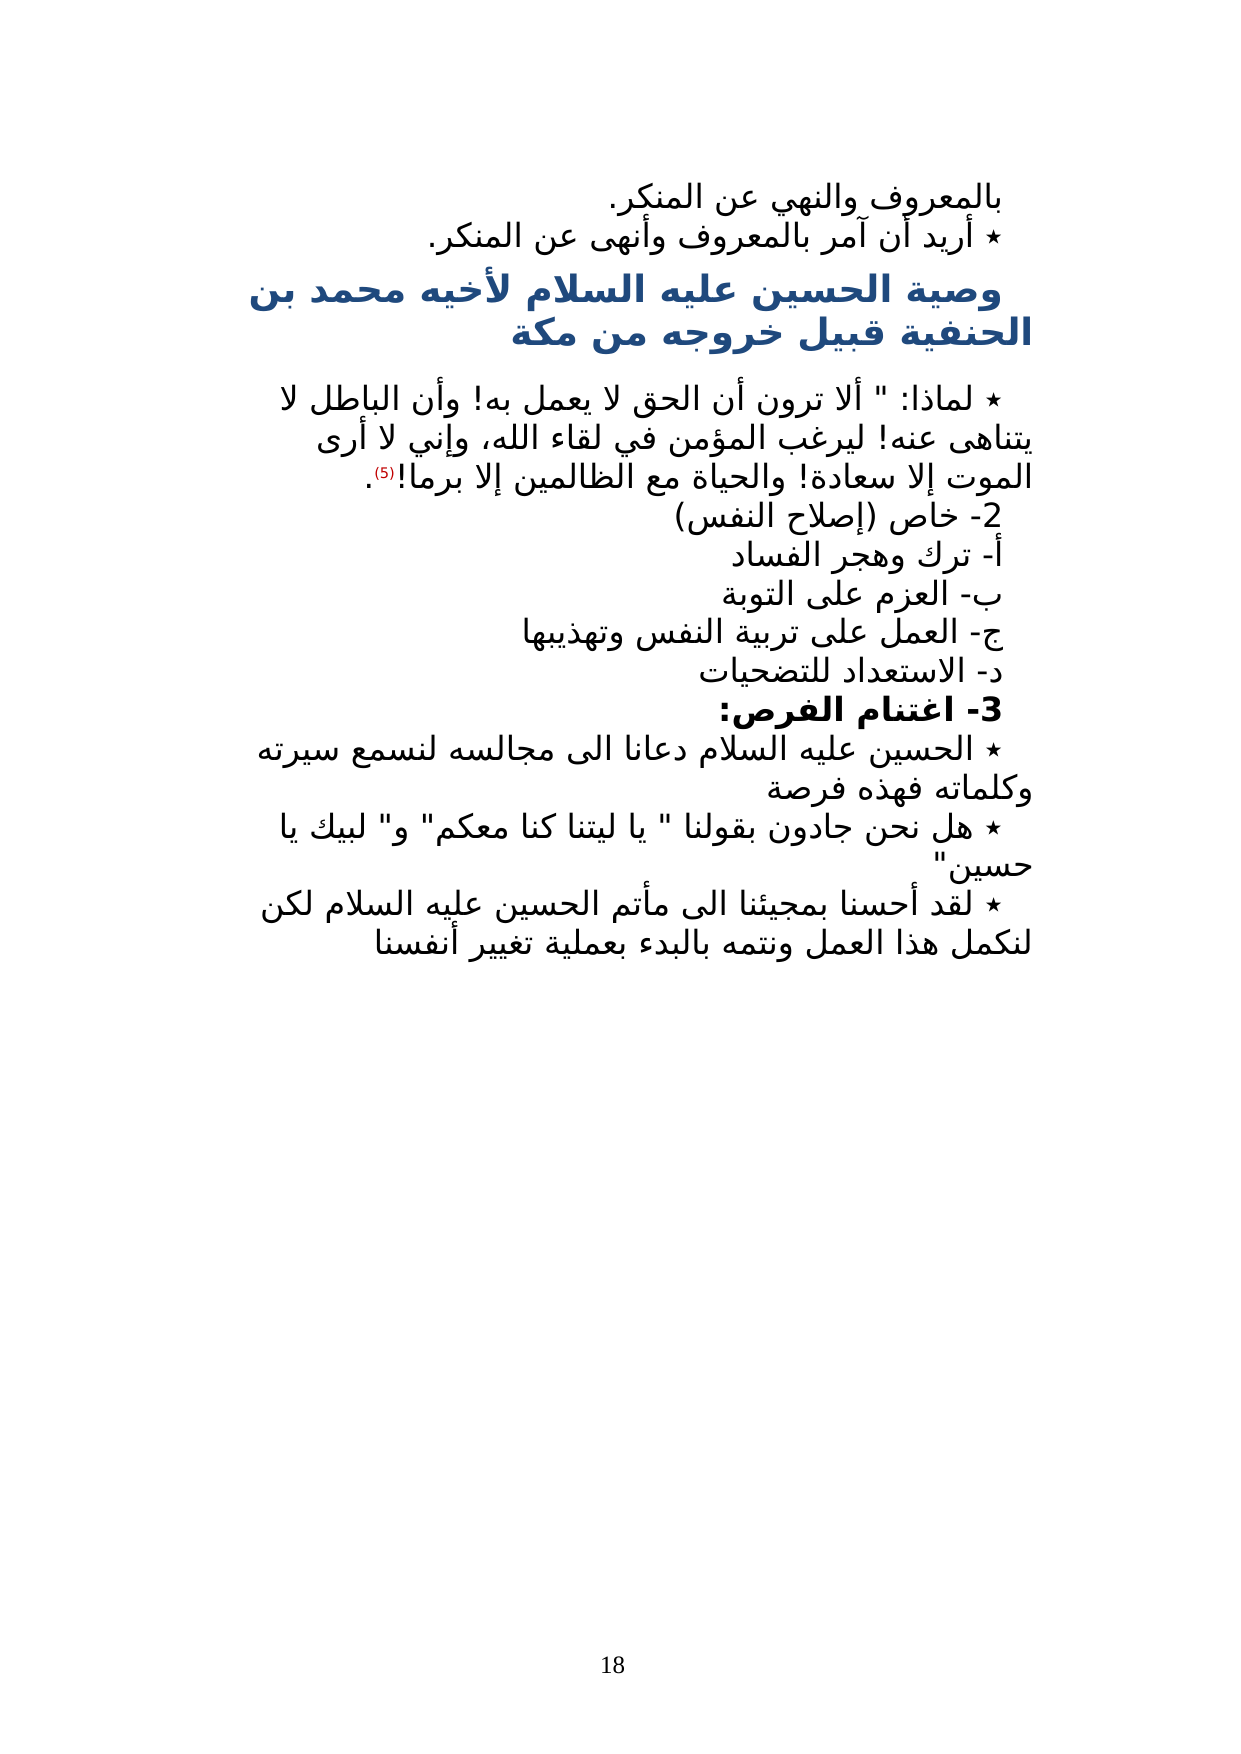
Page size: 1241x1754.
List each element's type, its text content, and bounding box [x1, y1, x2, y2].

text أ- ترك وهجر الفساد [222, 535, 1033, 574]
text ب- العزم على التوبة [222, 574, 1033, 613]
text ٭ لماذا: " ألا ترون أن الحق لا يعمل به! وأن الباطل لا يتناهى عنه! ليرغب المؤمن في لقاء الله، وإني لا أرى الموت إلا سعادة! والحياة مع الظالمين إلا برما!(5). [222, 380, 1033, 496]
text ٭ لقد أحسنا بمجيئنا الى مأتم الحسين عليه السلام لكن لنكمل هذا العمل ونتمه بالبدء بعملية تغيير أنفسنا [222, 885, 1033, 962]
text بالمعروف والنهي عن المنكر. [222, 177, 1033, 216]
text 2- خاص (إصلاح النفس) [222, 496, 1033, 535]
text ٭ هل نحن جادون بقولنا " يا ليتنا كنا معكم" و" لبيك يا حسين" [222, 807, 1033, 885]
text ج- العمل على تربية النفس وتهذيبها [222, 613, 1033, 652]
text ٭ الحسين عليه السلام دعانا الى مجالسه لنسمع سيرته وكلماته فهذه فرصة [222, 729, 1033, 807]
text د- الاستعداد للتضحيات [222, 652, 1033, 691]
text ٭ أريد أن آمر بالمعروف وأنهى عن المنكر. [222, 216, 1033, 255]
subtitle وصية الحسين عليه السلام لأخيه محمد بن الحنفية قبيل خروجه من مكة [222, 267, 1033, 355]
text 3- اغتنام الفرص: [222, 691, 1033, 729]
